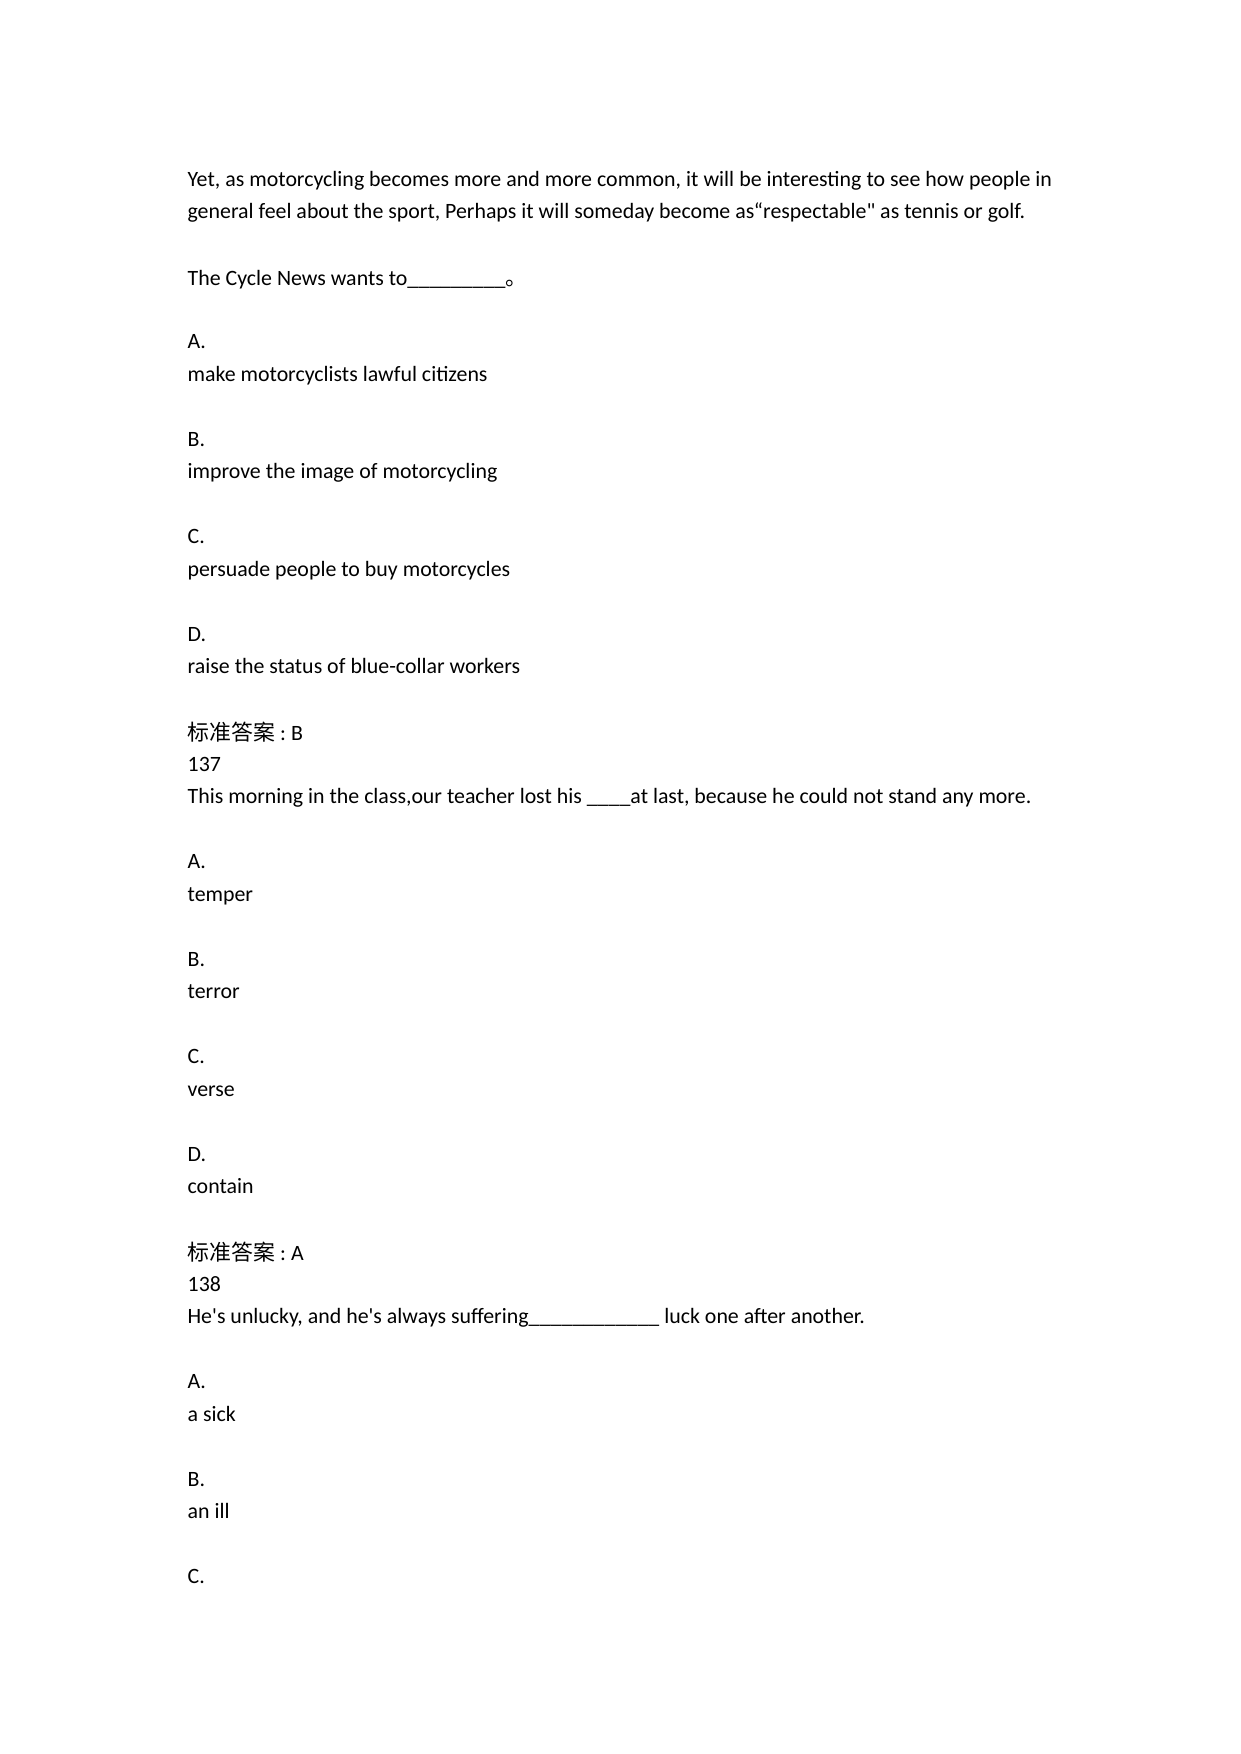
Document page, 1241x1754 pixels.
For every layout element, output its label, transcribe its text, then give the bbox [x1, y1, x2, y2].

text contain [187, 1169, 1053, 1202]
text improve the image of motorcycling [187, 454, 1053, 487]
text The Cycle News wants to_________。 [187, 259, 1053, 292]
text Yet, as motorcycling becomes more and more common, it will be interesting to see how people in general feel about the sport, Perhaps it will someday become as“respectable" as tennis or golf. [187, 162, 1053, 227]
text C. [187, 1559, 1053, 1592]
text A. [187, 324, 1053, 357]
text C. [187, 519, 1053, 552]
text He's unlucky, and he's always suffering____________ luck one after another. [187, 1299, 1053, 1332]
text D. [187, 617, 1053, 649]
text temper [187, 877, 1053, 909]
text raise the status of blue-collar workers [187, 649, 1053, 682]
text D. [187, 1137, 1053, 1169]
text 标准答案 : B [187, 714, 1053, 747]
text C. [187, 1039, 1053, 1072]
text 137 [187, 747, 1053, 779]
text B. [187, 422, 1053, 454]
text B. [187, 1462, 1053, 1494]
text make motorcyclists lawful citizens [187, 357, 1053, 389]
text A. [187, 1364, 1053, 1397]
text persuade people to buy motorcycles [187, 552, 1053, 584]
text a sick [187, 1397, 1053, 1429]
text A. [187, 844, 1053, 877]
text B. [187, 942, 1053, 974]
text This morning in the class,our teacher lost his ____at last, because he could not stand any more. [187, 779, 1053, 812]
text terror [187, 974, 1053, 1007]
text 标准答案 : A [187, 1234, 1053, 1267]
text verse [187, 1072, 1053, 1104]
text 138 [187, 1267, 1053, 1299]
text an ill [187, 1494, 1053, 1527]
